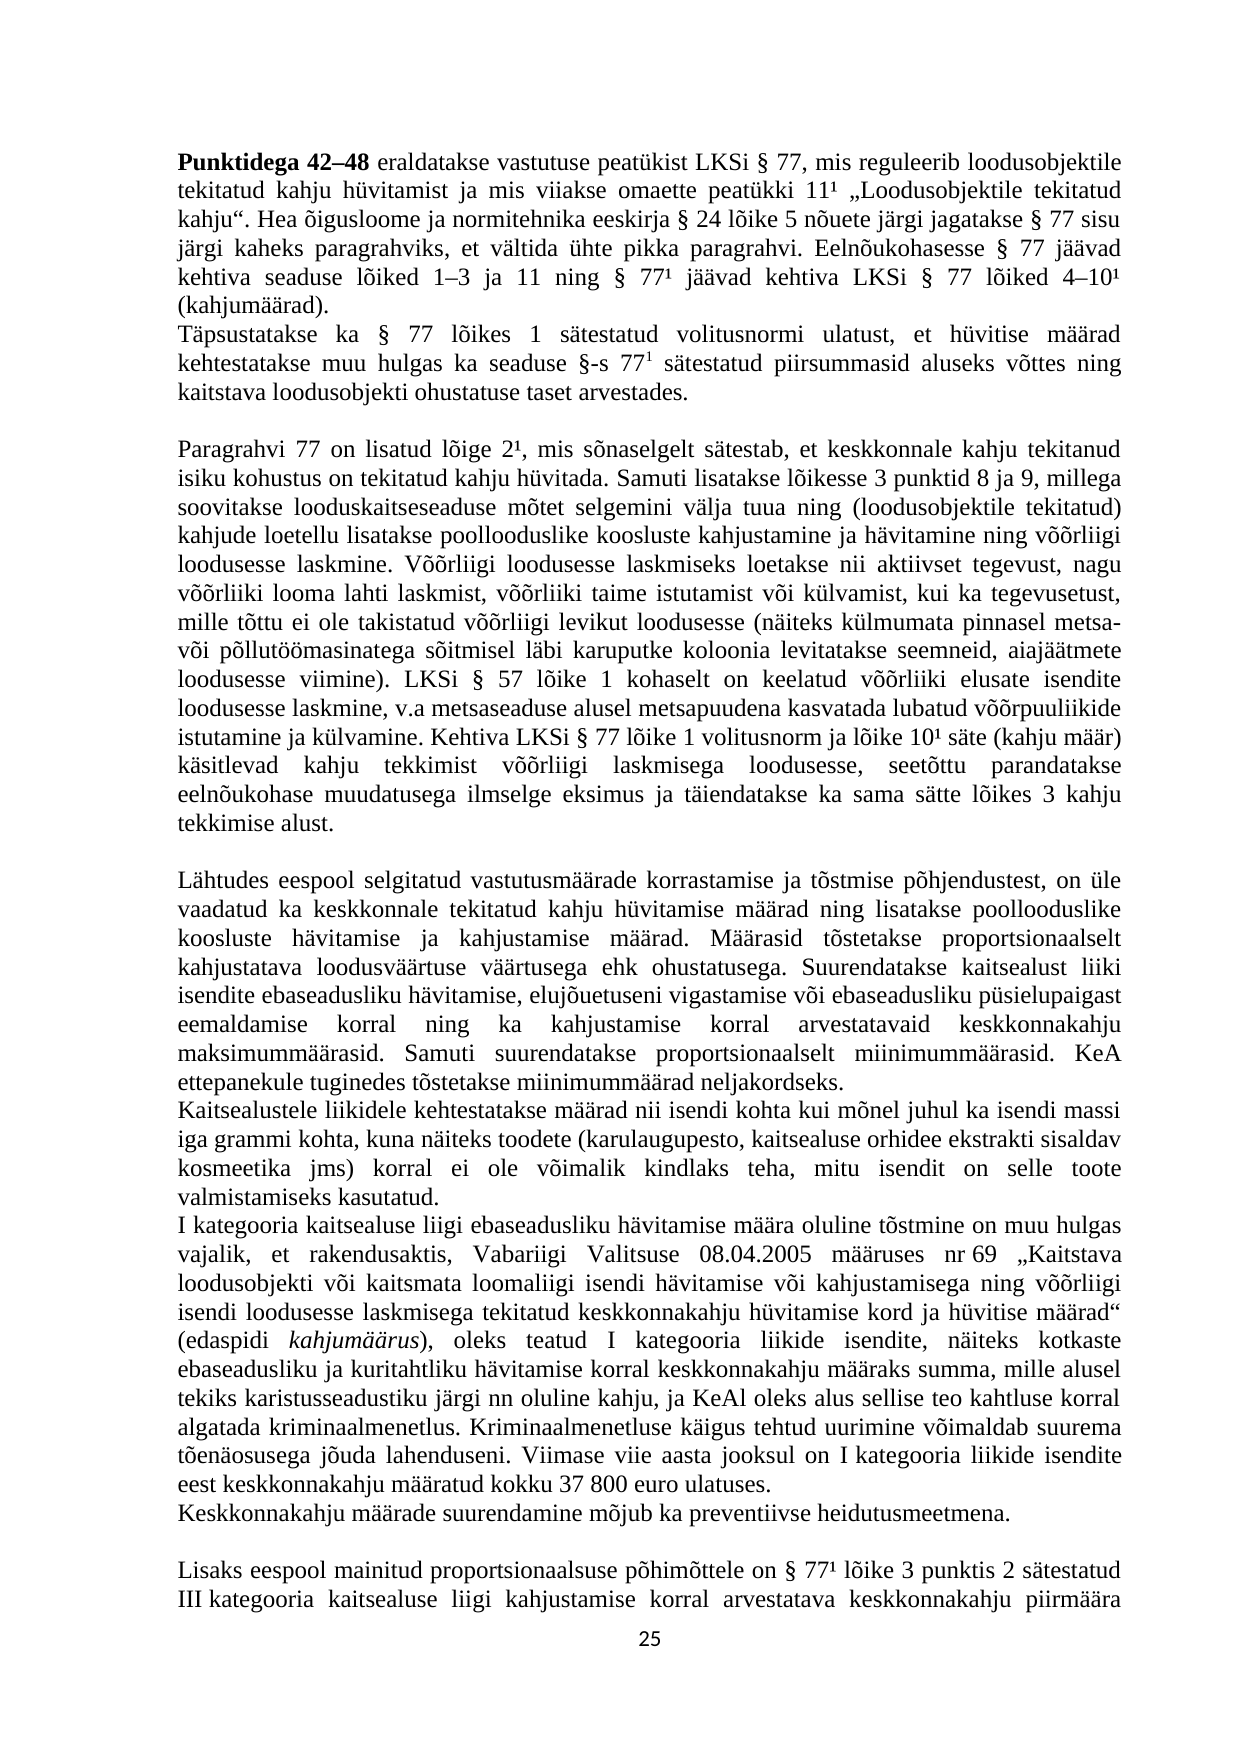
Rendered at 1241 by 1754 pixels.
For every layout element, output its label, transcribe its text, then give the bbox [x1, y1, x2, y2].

text Kaitsealustele liikidele kehtestatakse määrad nii isendi kohta kui mõnel juhul ka isendi massi iga grammi kohta, kuna näiteks toodete (karulaugupesto, kaitsealuse orhidee ekstrakti sisaldav kosmeetika jms) korral ei ole võimalik kindlaks teha, mitu isendit on selle toote valmistamiseks kasutatud. [177, 1096, 1122, 1211]
text Punktidega 42–48 eraldatakse vastutuse peatükist LKSi § 77, mis reguleerib loodusobjektile tekitatud kahju hüvitamist ja mis viiakse omaette peatükki 11¹ „Loodusobjektile tekitatud kahju“. Hea õigusloome ja normitehnika eeskirja § 24 lõike 5 nõuete järgi jagatakse § 77 sisu järgi kaheks paragrahviks, et vältida ühte pikka paragrahvi. Eelnõukohasesse § 77 jäävad kehtiva seaduse lõiked 1‒3 ja 11 ning § 77¹ jäävad kehtiva LKSi § 77 lõiked 4–10¹ (kahjumäärad). [177, 147, 1122, 319]
text Paragrahvi 77 on lisatud lõige 2¹, mis sõnaselgelt sätestab, et keskkonnale kahju tekitanud isiku kohustus on tekitatud kahju hüvitada. Samuti lisatakse lõikesse 3 punktid 8 ja 9, millega soovitakse looduskaitseseaduse mõtet selgemini välja tuua ning (loodusobjektile tekitatud) kahjude loetellu lisatakse poollooduslike koosluste kahjustamine ja hävitamine ning võõrliigi loodusesse laskmine. Võõrliigi loodusesse laskmiseks loetakse nii aktiivset tegevust, nagu võõrliiki looma lahti laskmist, võõrliiki taime istutamist või külvamist, kui ka tegevusetust, mille tõttu ei ole takistatud võõrliigi levikut loodusesse (näiteks külmumata pinnasel metsa- või põllutöömasinatega sõitmisel läbi karuputke koloonia levitatakse seemneid, aiajäätmete loodusesse viimine). LKSi § 57 lõike 1 kohaselt on keelatud võõrliiki elusate isendite loodusesse laskmine, v.a metsaseaduse alusel metsapuudena kasvatada lubatud võõrpuuliikide istutamine ja külvamine. Kehtiva LKSi § 77 lõike 1 volitusnorm ja lõike 10¹ säte (kahju määr) käsitlevad kahju tekkimist võõrliigi laskmisega loodusesse, seetõttu parandatakse eelnõukohase muudatusega ilmselge eksimus ja täiendatakse ka sama sätte lõikes 3 kahju tekkimise alust. [177, 434, 1122, 837]
text Täpsustatakse ka § 77 lõikes 1 sätestatud volitusnormi ulatust, et hüvitise määrad kehtestatakse muu hulgas ka seaduse §-s 771 sätestatud piirsummasid aluseks võttes ning kaitstava loodusobjekti ohustatuse taset arvestades. [177, 319, 1122, 406]
text Lähtudes eespool selgitatud vastutusmäärade korrastamise ja tõstmise põhjendustest, on üle vaadatud ka keskkonnale tekitatud kahju hüvitamise määrad ning lisatakse poollooduslike koosluste hävitamise ja kahjustamise määrad. Määrasid tõstetakse proportsionaalselt kahjustatava loodusväärtuse väärtusega ehk ohustatusega. Suurendatakse kaitsealust liiki isendite ebaseadusliku hävitamise, elujõuetuseni vigastamise või ebaseadusliku püsielupaigast eemaldamise korral ning ka kahjustamise korral arvestatavaid keskkonnakahju maksimummäärasid. Samuti suurendatakse proportsionaalselt miinimummäärasid. KeA ettepanekule tuginedes tõstetakse miinimummäärad neljakordseks. [177, 866, 1122, 1096]
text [177, 1556, 1122, 1613]
text Keskkonnakahju määrade suurendamine mõjub ka preventiivse heidutusmeetmena. [177, 1498, 1122, 1527]
text I kategooria kaitsealuse liigi ebaseadusliku hävitamise määra oluline tõstmine on muu hulgas vajalik, et rakendusaktis, Vabariigi Valitsuse 08.04.2005 määruses nr 69 „Kaitstava loodusobjekti või kaitsmata loomaliigi isendi hävitamise või kahjustamisega ning võõrliigi isendi loodusesse laskmisega tekitatud keskkonnakahju hüvitamise kord ja hüvitise määrad“ (edaspidi kahjumäärus), oleks teatud I kategooria liikide isendite, näiteks kotkaste ebaseadusliku ja kuritahtliku hävitamise korral keskkonnakahju määraks summa, mille alusel tekiks karistusseadustiku järgi nn oluline kahju, ja KeAl oleks alus sellise teo kahtluse korral algatada kriminaalmenetlus. Kriminaalmenetluse käigus tehtud uurimine võimaldab suurema tõenäosusega jõuda lahenduseni. Viimase viie aasta jooksul on I kategooria liikide isendite eest keskkonnakahju määratud kokku 37 800 euro ulatuses. [177, 1211, 1122, 1498]
